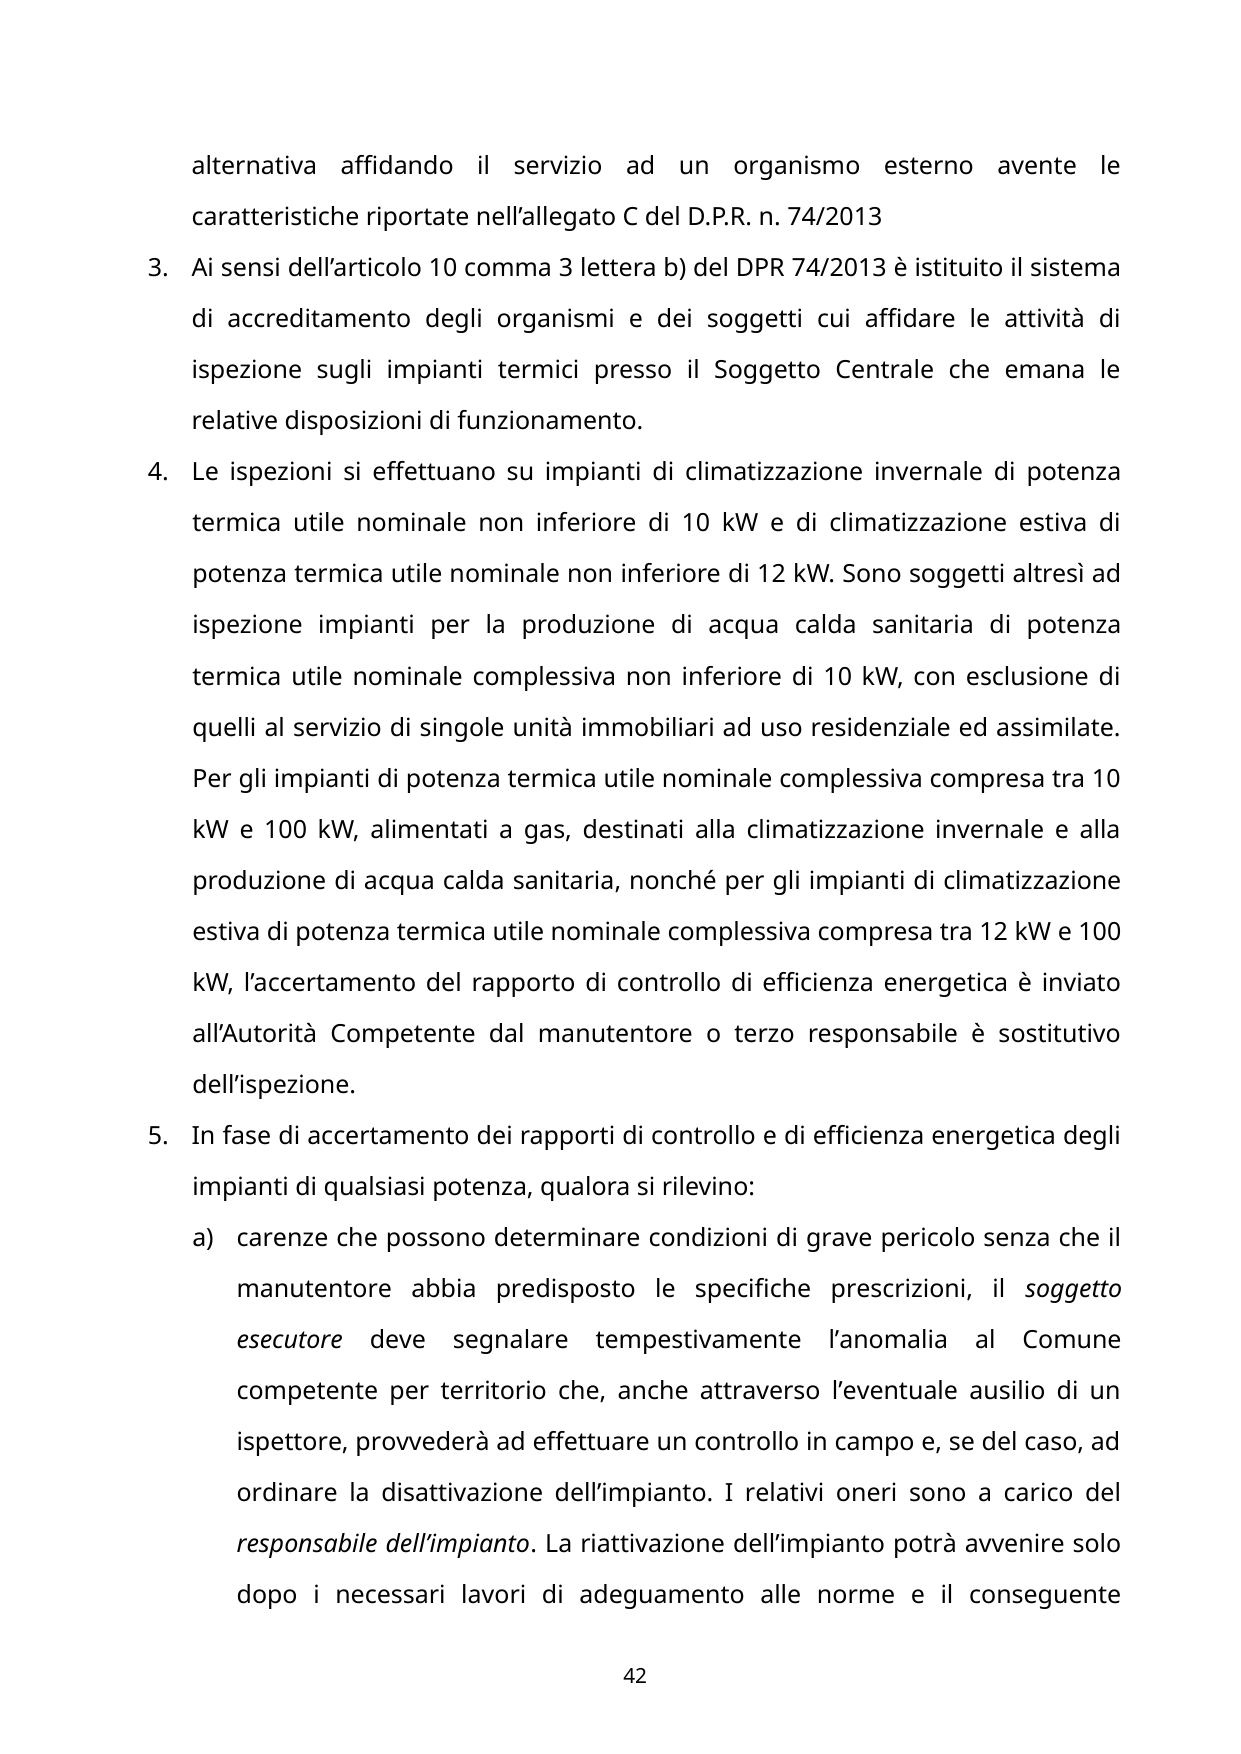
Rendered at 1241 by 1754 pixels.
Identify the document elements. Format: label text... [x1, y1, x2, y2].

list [148, 148, 1122, 233]
list Le ispezioni si effettuano su impianti di climatizzazione invernale di potenza termica utile nominale non inferiore di 10 kW e di climatizzazione estiva di potenza termica utile nominale non inferiore di 12 kW. Sono soggetti altresì ad ispezione impianti per la produzione di acqua calda sanitaria di potenza termica utile nominale complessiva non inferiore di 10 kW, con esclusione di quelli al servizio di singole unità immobiliari ad uso residenziale ed assimilate. [148, 454, 1122, 1101]
list Ai sensi dell’articolo 10 comma 3 lettera b) del DPR 74/2013 è istituito il sistema di accreditamento degli organismi e dei soggetti cui affidare le attività di ispezione sugli impianti termici presso il Soggetto Centrale che emana le relative disposizioni di funzionamento. [148, 250, 1122, 437]
list In fase di accertamento dei rapporti di controllo e di efficienza energetica degli impianti di qualsiasi potenza, qualora si rilevino: [148, 1117, 1122, 1203]
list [192, 1219, 1122, 1611]
